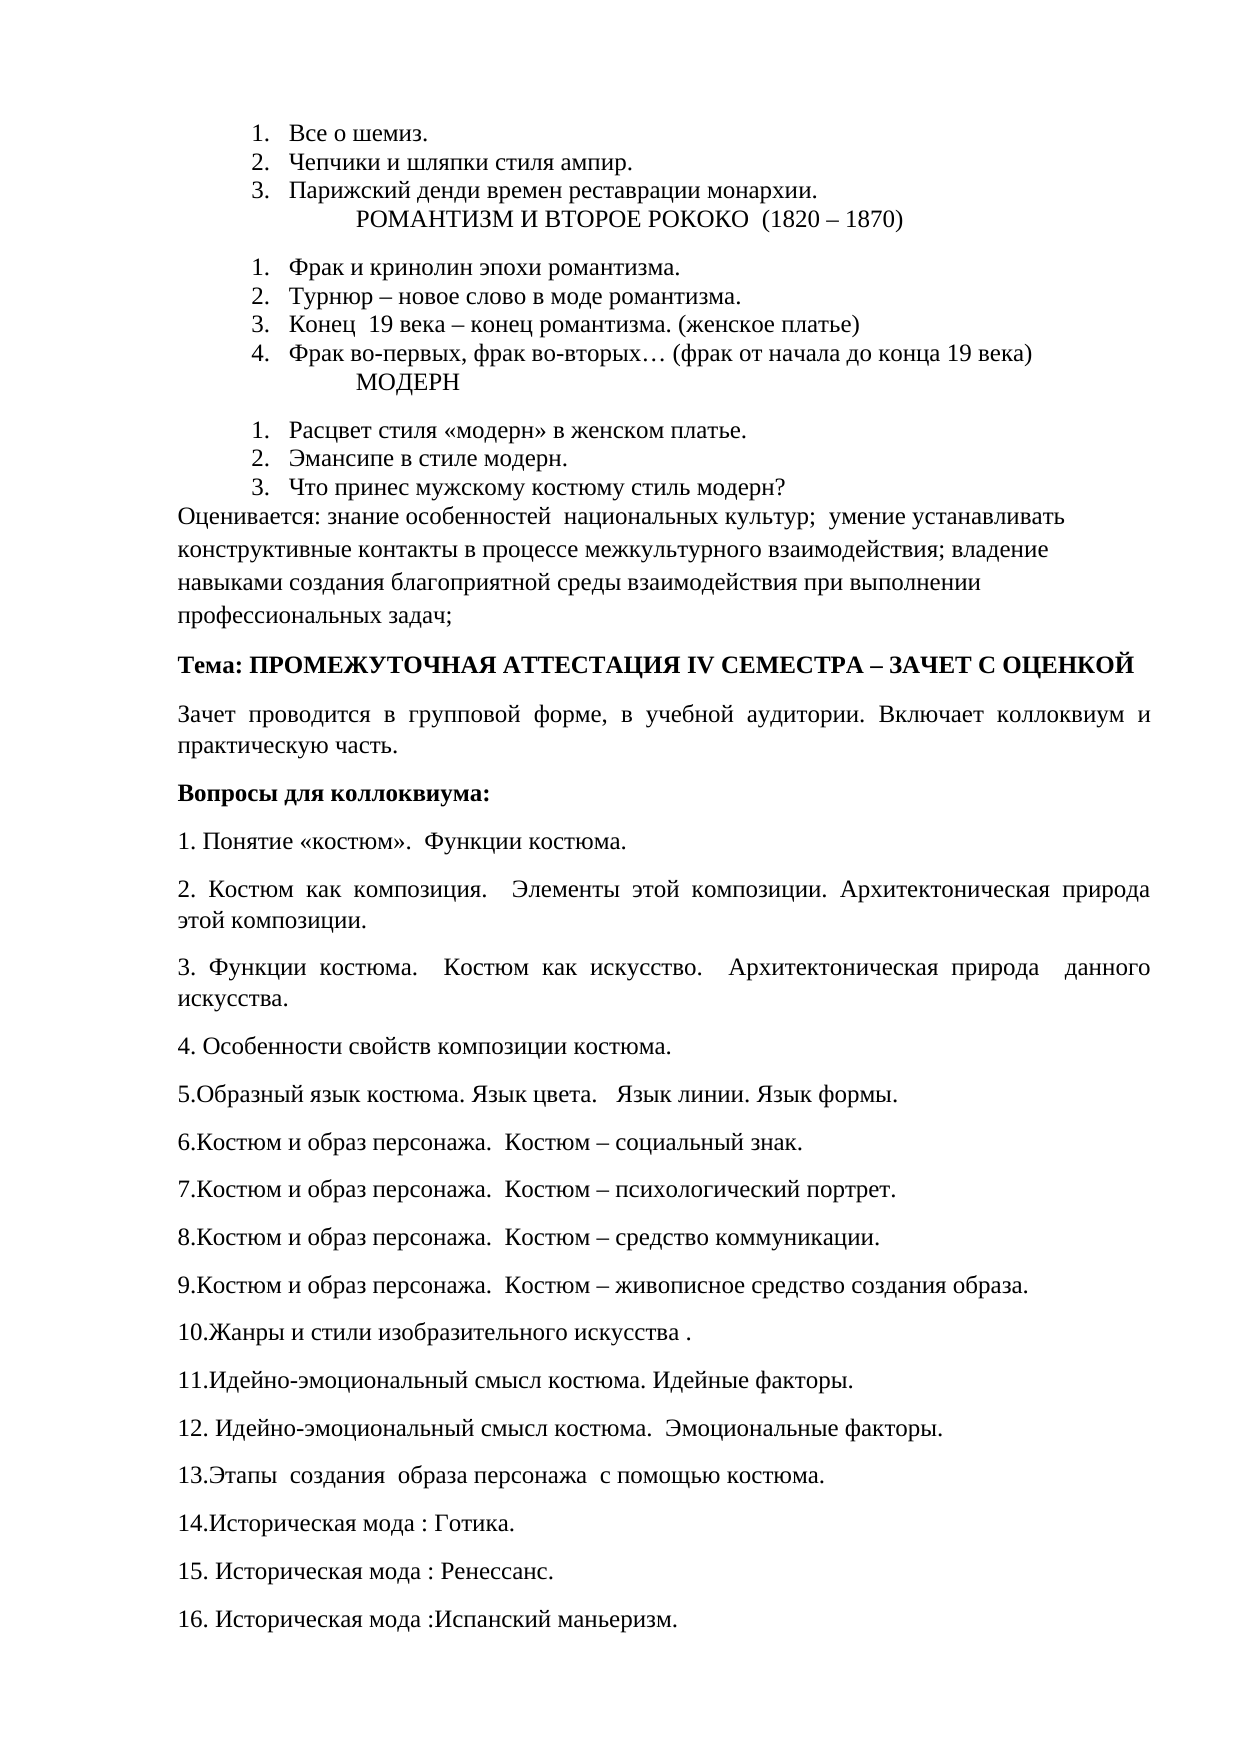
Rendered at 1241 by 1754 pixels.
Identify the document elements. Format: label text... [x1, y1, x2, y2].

text 5.Образный язык костюма. Язык цвета. Язык линии. Язык формы. [177, 1079, 1152, 1108]
text 15. Историческая мода : Ренессанс. [177, 1556, 1152, 1585]
text 12. Идейно-эмоциональный смысл костюма. Эмоциональные факторы. [177, 1413, 1152, 1442]
text Тема: ПРОМЕЖУТОЧНАЯ АТТЕСТАЦИЯ IV СЕМЕСТРА – ЗАЧЕТ С ОЦЕНКОЙ [177, 650, 1152, 678]
list Турнюр – новое слово в моде романтизма. [251, 281, 1152, 309]
text 13.Этапы создания образа персонажа с помощью костюма. [177, 1461, 1152, 1489]
text 2. Костюм как композиция. Элементы этой композиции. Архитектоническая природа этой композиции. [177, 874, 1152, 933]
list Чепчики и шляпки стиля ампир. [251, 147, 1152, 176]
text 14.Историческая мода : Готика. [177, 1508, 1152, 1537]
list Что принес мужскому костюму стиль модерн? [251, 472, 1152, 501]
list Конец 19 века – конец романтизма. (женское платье) [251, 309, 1152, 338]
text МОДЕРН [356, 367, 1152, 396]
text Зачет проводится в групповой форме, в учебной аудитории. Включает коллоквиум и практическую часть. [177, 699, 1152, 759]
text Вопросы для коллоквиума: [177, 778, 1152, 807]
text 4. Особенности свойств композиции костюма. [177, 1031, 1152, 1060]
list Фрак и кринолин эпохи романтизма. [251, 252, 1152, 281]
text 10.Жанры и стили изобразительного искусства . [177, 1317, 1152, 1346]
text 16. Историческая мода :Испанский маньеризм. [177, 1604, 1152, 1632]
text 1. Понятие «костюм». Функции костюма. [177, 826, 1152, 855]
text 11.Идейно-эмоциональный смысл костюма. Идейные факторы. [177, 1365, 1152, 1394]
list Эмансипе в стиле модерн. [251, 443, 1152, 472]
list Расцвет стиля «модерн» в женском платье. [251, 415, 1152, 443]
list Парижский денди времен реставрации монархии. [251, 176, 1152, 204]
text 6.Костюм и образ персонажа. Костюм – социальный знак. [177, 1127, 1152, 1155]
list Все о шемиз. [251, 118, 1152, 147]
text 3. Функции костюма. Костюм как искусство. Архитектоническая природа данного искусства. [177, 952, 1152, 1012]
text 8.Костюм и образ персонажа. Костюм – средство коммуникации. [177, 1222, 1152, 1251]
list Фрак во-первых, фрак во-вторых… (фрак от начала до конца 19 века) [251, 338, 1152, 367]
text 7.Костюм и образ персонажа. Костюм – психологический портрет. [177, 1174, 1152, 1203]
text РОМАНТИЗМ И ВТОРОЕ РОКОКО (1820 – 1870) [356, 204, 1152, 233]
text 9.Костюм и образ персонажа. Костюм – живописное средство создания образа. [177, 1270, 1152, 1298]
